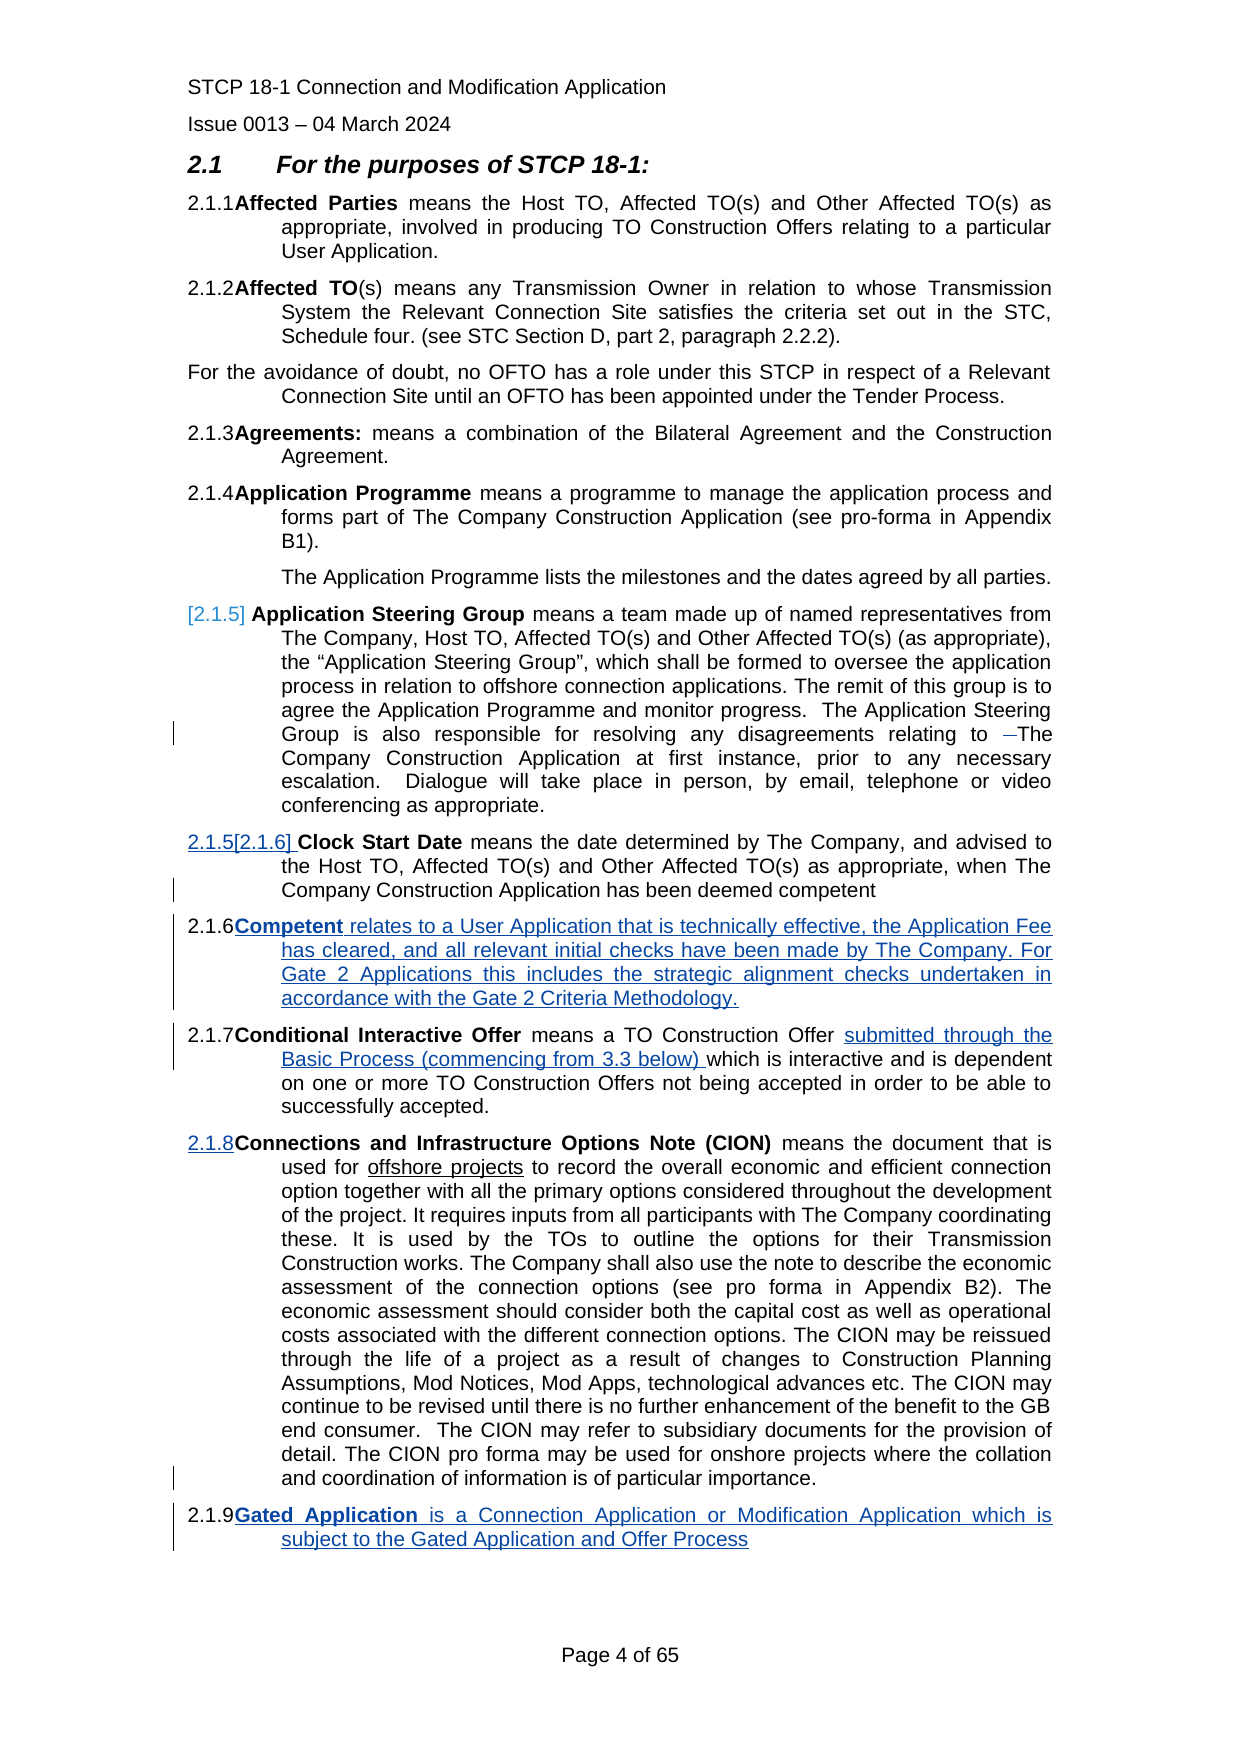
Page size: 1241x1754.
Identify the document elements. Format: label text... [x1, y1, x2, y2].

subtitle Agreements: means a combination of the Bilateral Agreement and the Construction Agreement. [187, 420, 1053, 468]
subtitle Application Programme means a programme to manage the application process and forms part of The Company Construction Application (see pro-forma in Appendix B1). [187, 481, 1053, 553]
subtitle For the avoidance of doubt, no OFTO has a role under this STCP in respect of a Relevant Connection Site until an OFTO has been appointed under the Tender Process. [187, 360, 1053, 408]
subtitle Affected TO(s) means any Transmission Owner in relation to whose Transmission System the Relevant Connection Site satisfies the criteria set out in the STC, Schedule four. (see STC Section D, part 2, paragraph 2.2.2). [187, 276, 1053, 347]
subtitle Clock Start Date means the date determined by The Company, and advised to the Host TO, Affected TO(s) and Other Affected TO(s) as appropriate, when The Company Construction Application has been deemed competent [187, 830, 1053, 902]
subtitle For the purposes of STCP 18-1: [187, 150, 1053, 179]
subtitle Conditional Interactive Offer means a TO Construction Offer which is interactive and is dependent on one or more TO Construction Offers not being accepted in order to be able to successfully accepted. [187, 1022, 1053, 1118]
subtitle Affected Parties means the Host TO, Affected TO(s) and Other Affected TO(s) as appropriate, involved in producing TO Construction Offers relating to a particular User Application. [187, 191, 1053, 263]
subtitle Application Steering Group means a team made up of named representatives from The Company, Host TO, Affected TO(s) and Other Affected TO(s) (as appropriate), the “Application Steering Group”, which shall be formed to oversee the application process in relation to offshore connection applications. The remit of this group is to agree the Application Programme and monitor progress. The Application Steering Group is also responsible for resolving any disagreements relating to The Company Construction Application at first instance, prior to any necessary escalation. Dialogue will take place in person, by email, telephone or video conferencing as appropriate. [187, 602, 1053, 817]
subtitle Connections and Infrastructure Options Note (CION) means the document that is used for offshore projects to record the overall economic and efficient connection option together with all the primary options considered throughout the development of the project. It requires inputs from all participants with The Company coordinating these. It is used by the TOs to outline the options for their Transmission Construction works. The Company shall also use the note to describe the economic assessment of the connection options (see pro forma in Appendix B2). The economic assessment should consider both the capital cost as well as operational costs associated with the different connection options. The CION may be reissued through the life of a project as a result of changes to Construction Planning Assumptions, Mod Notices, Mod Apps, technological advances etc. The CION may continue to be revised until there is no further enhancement of the benefit to the GB end consumer. The CION may refer to subsidiary documents for the provision of detail. The CION pro forma may be used for onshore projects where the collation and coordination of information is of particular importance. [187, 1131, 1053, 1490]
subtitle The Application Programme lists the milestones and the dates agreed by all parties. [281, 565, 1053, 589]
